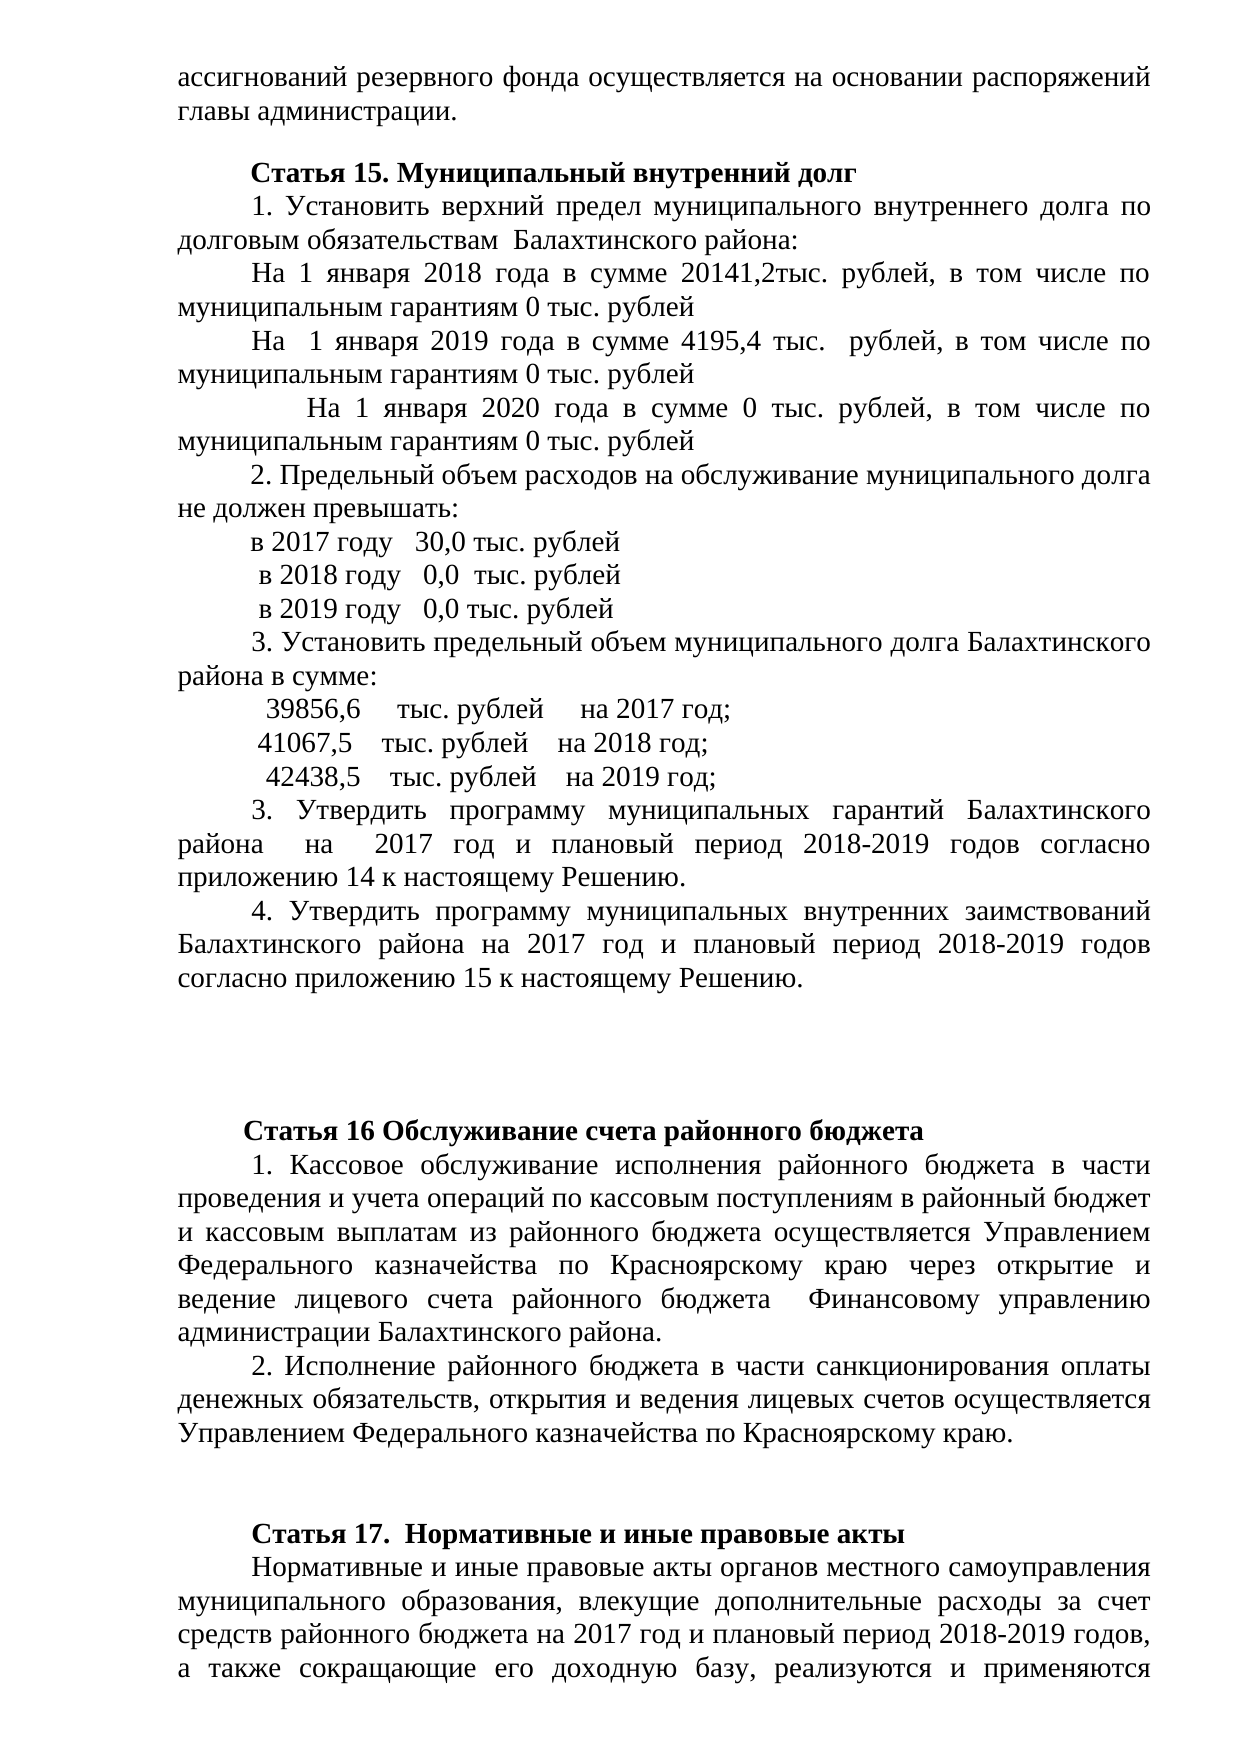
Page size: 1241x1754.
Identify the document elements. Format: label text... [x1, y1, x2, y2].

text На 1 января 2018 года в сумме 20141,2тыс. рублей, в том числе по муниципальным гарантиям 0 тыс. рублей [177, 256, 1152, 323]
text На 1 января 2020 года в сумме 0 тыс. рублей, в том числе по муниципальным гарантиям 0 тыс. рублей [177, 390, 1152, 457]
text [177, 59, 1152, 126]
text 39856,6 тыс. рублей на 2017 год; [177, 692, 1152, 725]
text 4. Утвердить программу муниципальных внутренних заимствований Балахтинского района на 2017 год и плановый период 2018-2019 годов согласно приложению 15 к настоящему Решению. [177, 893, 1152, 993]
text 2. Предельный объем расходов на обслуживание муниципального долга не должен превышать: [177, 457, 1152, 524]
text в 2018 году 0,0 тыс. рублей [177, 557, 1152, 591]
text 2. Исполнение районного бюджета в части санкционирования оплаты денежных обязательств, открытия и ведения лицевых счетов осуществляется Управлением Федерального казначейства по Красноярскому краю. [177, 1348, 1152, 1449]
text 3. Утвердить программу муниципальных гарантий Балахтинского района на 2017 год и плановый период 2018-2019 годов согласно приложению 14 к настоящему Решению. [177, 792, 1152, 893]
text 41067,5 тыс. рублей на 2018 год; [177, 725, 1152, 759]
text 1. Установить верхний предел муниципального внутреннего долга по долговым обязательствам Балахтинского района: [177, 188, 1152, 256]
text в 2019 году 0,0 тыс. рублей [177, 591, 1152, 624]
text Статья 15. Муниципальный внутренний долг [177, 155, 1152, 188]
text в 2017 году 30,0 тыс. рублей [177, 524, 1152, 557]
text На 1 января 2019 года в сумме 4195,4 тыс. рублей, в том числе по муниципальным гарантиям 0 тыс. рублей [177, 323, 1152, 390]
text Статья 16 Обслуживание счета районного бюджета [177, 1113, 1152, 1147]
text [177, 1549, 1152, 1683]
text 3. Установить предельный объем муниципального долга Балахтинского района в сумме: [177, 624, 1152, 692]
text Статья 17. Нормативные и иные правовые акты [177, 1516, 1152, 1549]
text 1. Кассовое обслуживание исполнения районного бюджета в части проведения и учета операций по кассовым поступлениям в районный бюджет и кассовым выплатам из районного бюджета осуществляется Управлением Федерального казначейства по Красноярскому краю через открытие и ведение лицевого счета районного бюджета Финансовому управлению администрации Балахтинского района. [177, 1147, 1152, 1348]
text 42438,5 тыс. рублей на 2019 год; [177, 759, 1152, 792]
